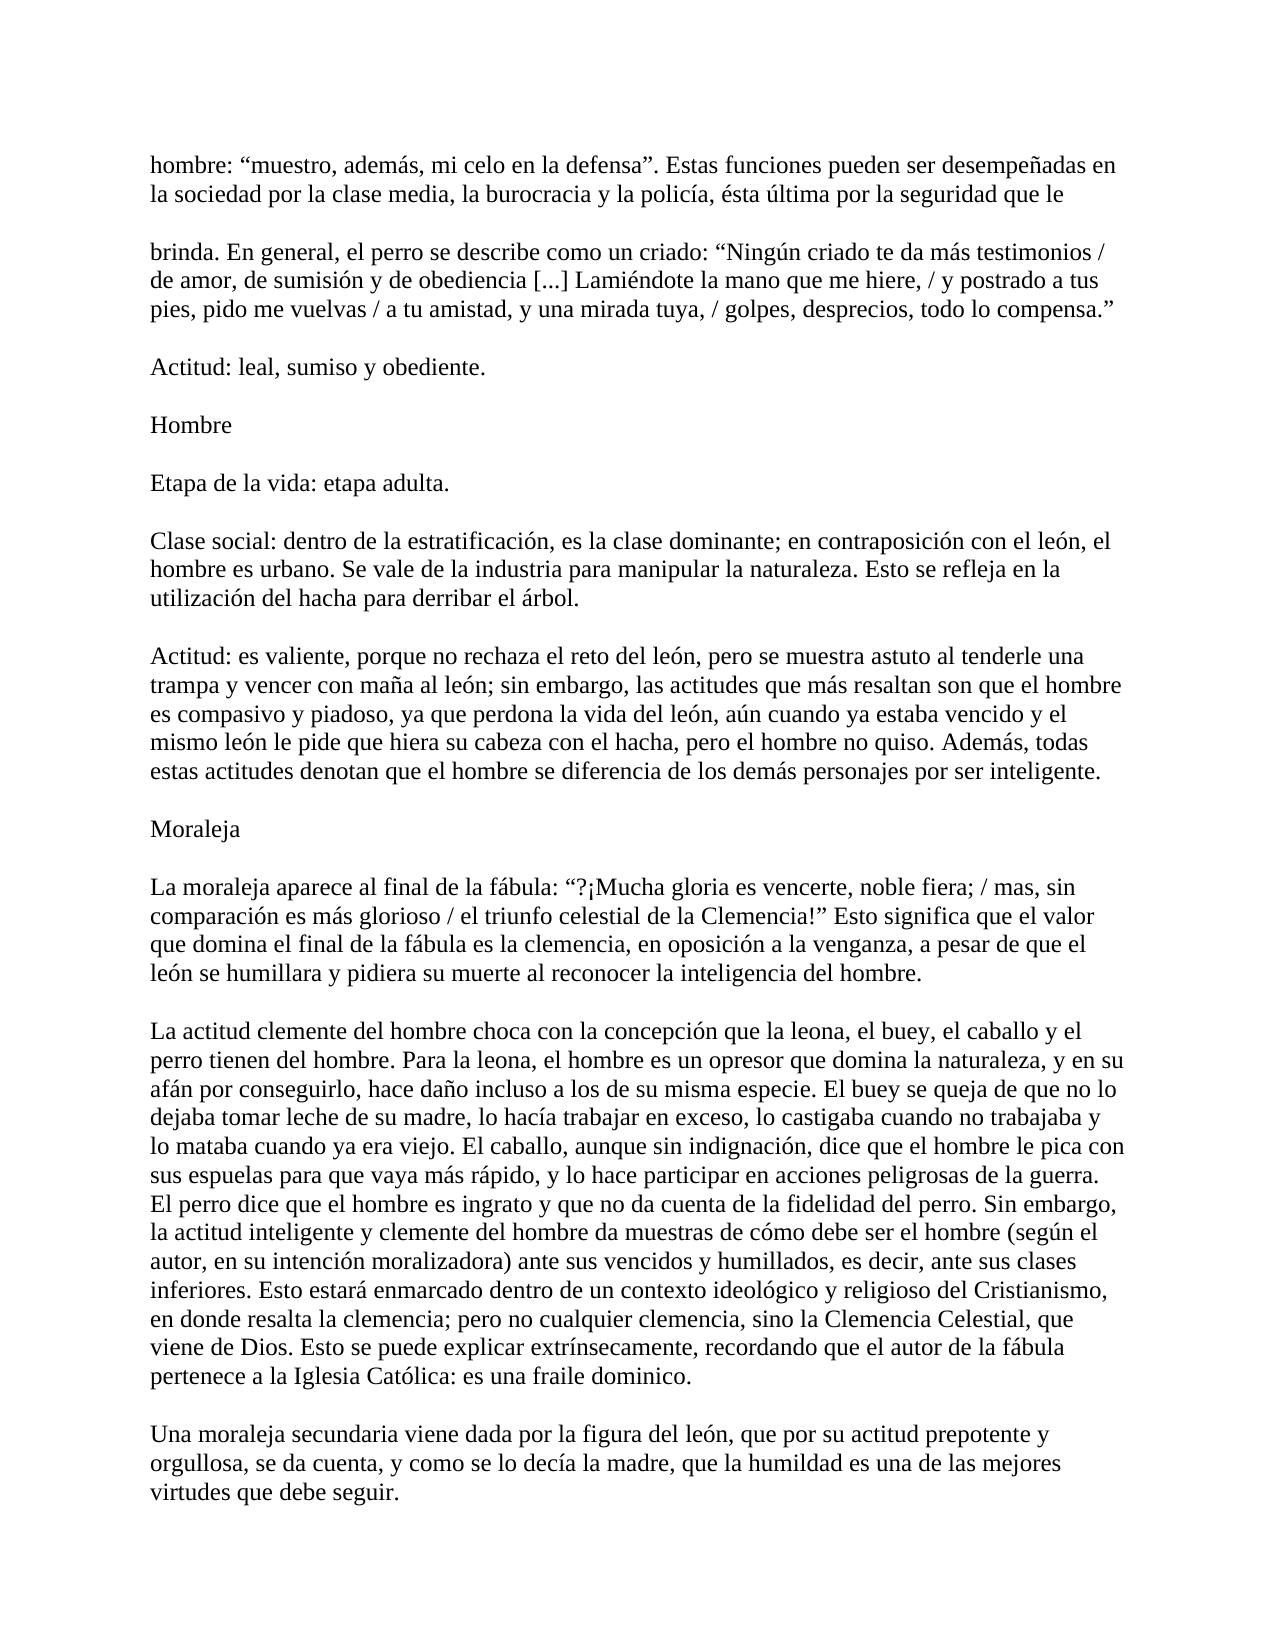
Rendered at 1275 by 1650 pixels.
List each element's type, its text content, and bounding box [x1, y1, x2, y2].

text La actitud clemente del hombre choca con la concepción que la leona, el buey, el caballo y el perro tienen del hombre. Para la leona, el hombre es un opresor que domina la naturaleza, y en su afán por conseguirlo, hace daño incluso a los de su misma especie. El buey se queja de que no lo dejaba tomar leche de su madre, lo hacía trabajar en exceso, lo castigaba cuando no trabajaba y lo mataba cuando ya era viejo. El caballo, aunque sin indignación, dice que el hombre le pica con sus espuelas para que vaya más rápido, y lo hace participar en acciones peligrosas de la guerra. El perro dice que el hombre es ingrato y que no da cuenta de la fidelidad del perro. Sin embargo, la actitud inteligente y clemente del hombre da muestras de cómo debe ser el hombre (según el autor, en su intención moralizadora) ante sus vencidos y humillados, es decir, ante sus clases inferiores. Esto estará enmarcado dentro de un contexto ideológico y religioso del Cristianismo, en donde resalta la clemencia; pero no cualquier clemencia, sino la Clemencia Celestial, que viene de Dios. Esto se puede explicar extrínsecamente, recordando que el autor de la fábula pertenece a la Iglesia Católica: es una fraile dominico. [150, 1016, 1125, 1390]
text Etapa de la vida: etapa adulta. [150, 468, 1125, 497]
text Actitud: leal, sumiso y obediente. [150, 352, 1125, 381]
text Una moraleja secundaria viene dada por la figura del león, que por su actitud prepotente y orgullosa, se da cuenta, y como se lo decía la madre, que la humildad es una de las mejores virtudes que debe seguir. [150, 1419, 1125, 1505]
text Moraleja [150, 814, 1125, 843]
text brinda. En general, el perro se describe como un criado: “Ningún criado te da más testimonios / de amor, de sumisión y de obediencia [...] Lamiéndote la mano que me hiere, / y postrado a tus pies, pido me vuelvas / a tu amistad, y una mirada tuya, / golpes, desprecios, todo lo compensa.” [150, 237, 1125, 323]
text Hombre [150, 410, 1125, 439]
text Actitud: es valiente, porque no rechaza el reto del león, pero se muestra astuto al tenderle una trampa y vencer con maña al león; sin embargo, las actitudes que más resaltan son que el hombre es compasivo y piadoso, ya que perdona la vida del león, aún cuando ya estaba vencido y el mismo león le pide que hiera su cabeza con el hacha, pero el hombre no quiso. Además, todas estas actitudes denotan que el hombre se diferencia de los demás personajes por ser inteligente. [150, 641, 1125, 785]
text La moraleja aparece al final de la fábula: “?¡Mucha gloria es vencerte, noble fiera; / mas, sin comparación es más glorioso / el triunfo celestial de la Clemencia!” Esto significa que el valor que domina el final de la fábula es la clemencia, en oposición a la venganza, a pesar de que el león se humillara y pidiera su muerte al reconocer la inteligencia del hombre. [150, 872, 1125, 987]
text Clase social: dentro de la estratificación, es la clase dominante; en contraposición con el león, el hombre es urbano. Se vale de la industria para manipular la naturaleza. Esto se refleja en la utilización del hacha para derribar el árbol. [150, 526, 1125, 612]
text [150, 150, 1125, 207]
